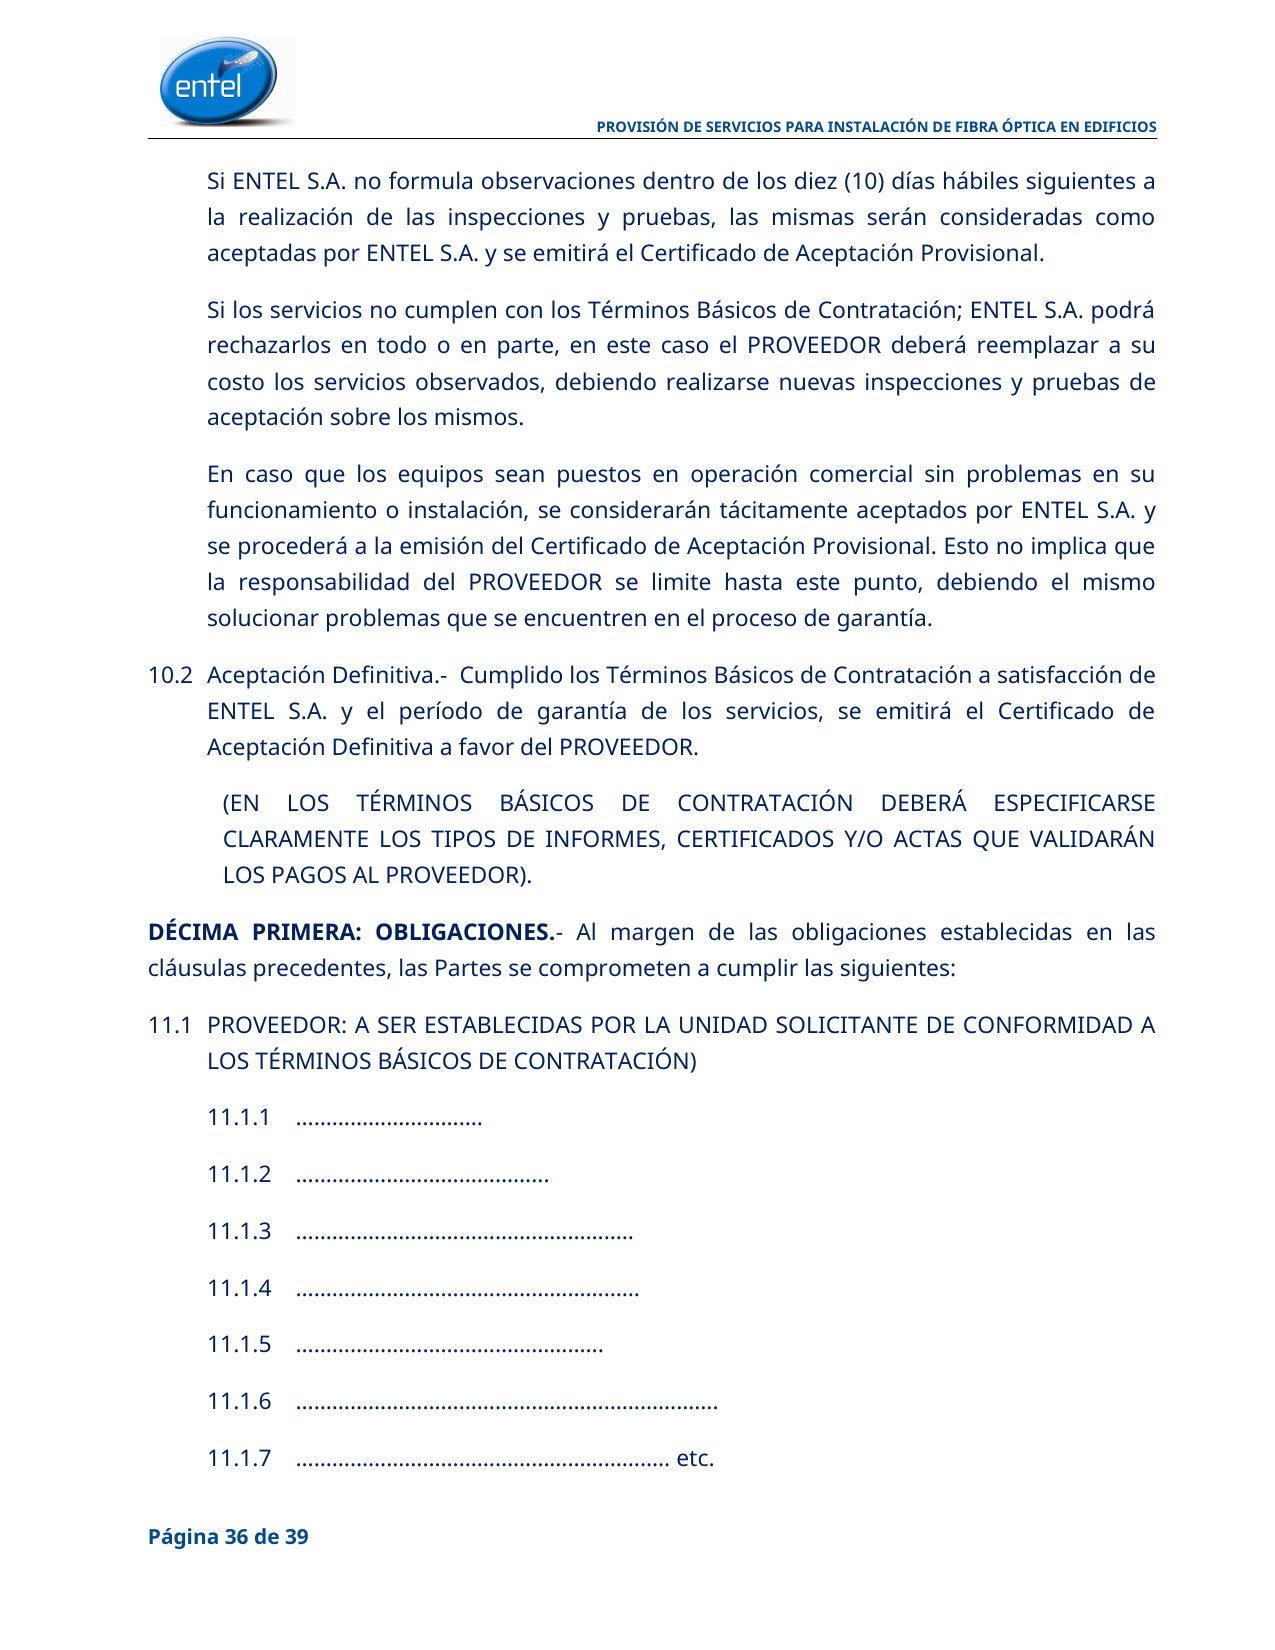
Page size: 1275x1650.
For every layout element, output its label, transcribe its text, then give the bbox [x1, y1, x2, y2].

text 11.1.1 …………………………. [207, 1101, 1157, 1133]
text 11.1.2 …………………………………... [207, 1158, 1157, 1189]
text En caso que los equipos sean puestos en operación comercial sin problemas en su funcionamiento o instalación, se considerarán tácitamente aceptados por ENTEL S.A. y se procederá a la emisión del Certificado de Aceptación Provisional. Esto no implica que la responsabilidad del PROVEEDOR se limite hasta este punto, debiendo el mismo solucionar problemas que se encuentren en el proceso de garantía. [207, 458, 1157, 633]
picture [159, 36, 295, 127]
text DÉCIMA PRIMERA: OBLIGACIONES.- Al margen de las obligaciones establecidas en las cláusulas precedentes, las Partes se comprometen a cumplir las siguientes: [148, 916, 1157, 983]
text 11.1.4 ………………………………………………… [207, 1272, 1157, 1303]
text 11.1 PROVEEDOR: A SER ESTABLECIDAS POR LA UNIDAD SOLICITANTE DE CONFORMIDAD A LOS TÉRMINOS BÁSICOS DE CONTRATACIÓN) [148, 1009, 1157, 1076]
text Si los servicios no cumplen con los Términos Básicos de Contratación; ENTEL S.A. podrá rechazarlos en todo o en parte, en este caso el PROVEEDOR deberá reemplazar a su costo los servicios observados, debiendo realizarse nuevas inspecciones y pruebas de aceptación sobre los mismos. [207, 293, 1157, 433]
text 11.1.6 ……………………………………………………………. [207, 1385, 1157, 1416]
text Si ENTEL S.A. no formula observaciones dentro de los diez (10) días hábiles siguientes a la realización de las inspecciones y pruebas, las mismas serán consideradas como aceptadas por ENTEL S.A. y se emitirá el Certificado de Aceptación Provisional. [207, 165, 1157, 268]
text (EN LOS TÉRMINOS BÁSICOS DE CONTRATACIÓN DEBERÁ ESPECIFICARSE CLARAMENTE LOS TIPOS DE INFORMES, CERTIFICADOS Y/O ACTAS QUE VALIDARÁN LOS PAGOS AL PROVEEDOR). [223, 787, 1157, 890]
text 11.1.3 ……………………………………………….. [207, 1215, 1157, 1246]
text 11.1.5 …………………………………………... [207, 1328, 1157, 1360]
text 10.2 Aceptación Definitiva.- Cumplido los Términos Básicos de Contratación a satisfacción de ENTEL S.A. y el período de garantía de los servicios, se emitirá el Certificado de Aceptación Definitiva a favor del PROVEEDOR. [148, 659, 1157, 762]
text 11.1.7 …………………………………………………….. etc. [207, 1442, 1157, 1473]
